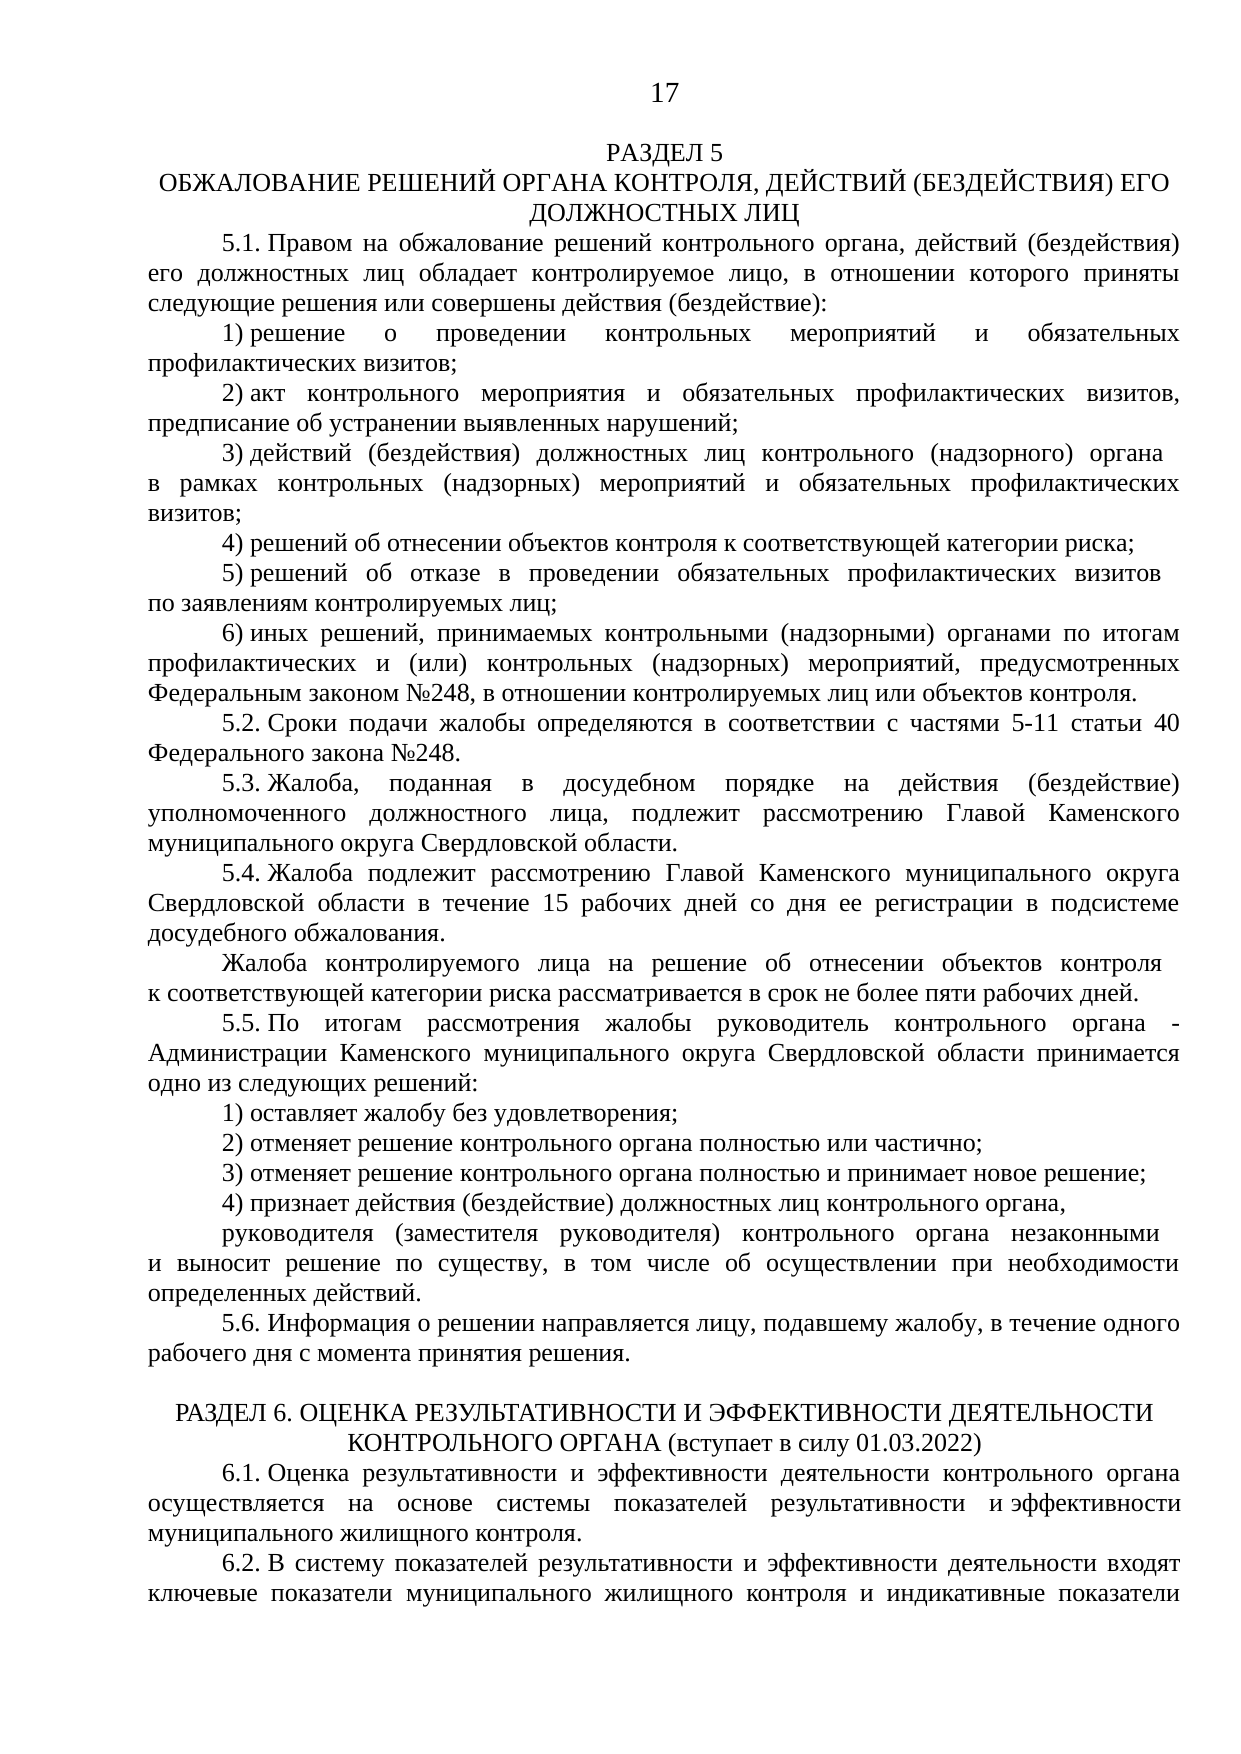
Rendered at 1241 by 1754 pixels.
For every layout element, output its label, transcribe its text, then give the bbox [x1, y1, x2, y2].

text 5.3. Жалоба, поданная в досудебном порядке на действия (бездействие) уполномоченного должностного лица, подлежит рассмотрению Главой Каменского муниципального округа Свердловской области. [148, 767, 1181, 857]
text 5.2. Сроки подачи жалобы определяются в соответствии с частями 5-11 статьи 40 Федерального закона №248. [148, 707, 1181, 767]
text 5.4. Жалоба подлежит рассмотрению Главой Каменского муниципального округа Свердловской области в течение 15 рабочих дней со дня ее регистрации в подсистеме досудебного обжалования. [148, 857, 1181, 947]
text 2) акт контрольного мероприятия и обязательных профилактических визитов, предписание об устранении выявленных нарушений; [148, 377, 1181, 437]
text 5.1. Правом на обжалование решений контрольного органа, действий (бездействия) его должностных лиц обладает контролируемое лицо, в отношении которого приняты следующие решения или совершены действия (бездействие): [148, 227, 1181, 317]
text Жалоба контролируемого лица на решение об отнесении объектов контроля к соответствующей категории риска рассматривается в срок не более пяти рабочих дней. [148, 947, 1181, 1007]
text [148, 1547, 1181, 1607]
list 2) отменяет решение контрольного органа полностью или частично; [148, 1127, 1181, 1157]
text РАЗДЕЛ 5 [148, 137, 1181, 167]
list руководителя (заместителя руководителя) контрольного органа незаконными и выносит решение по существу, в том числе об осуществлении при необходимости определенных действий. [148, 1217, 1181, 1307]
list 4) признает действия (бездействие) должностных лиц контрольного органа, [148, 1187, 1181, 1217]
list 3) отменяет решение контрольного органа полностью и принимает новое решение; [148, 1157, 1181, 1187]
text ОБЖАЛОВАНИЕ РЕШЕНИЙ ОРГАНА КОНТРОЛЯ, ДЕЙСТВИЙ (БЕЗДЕЙСТВИЯ) ЕГО ДОЛЖНОСТНЫХ ЛИЦ [148, 167, 1181, 227]
text 1) решение о проведении контрольных мероприятий и обязательных профилактических визитов; [148, 317, 1181, 377]
text 6.1. Оценка результативности и эффективности деятельности контрольного органа осуществляется на основе системы показателей результативности и эффективности муниципального жилищного контроля. [148, 1457, 1181, 1547]
text 5.5. По итогам рассмотрения жалобы руководитель контрольного органа - Администрации Каменского муниципального округа Свердловской области принимается одно из следующих решений: [148, 1007, 1181, 1097]
text 5) решений об отказе в проведении обязательных профилактических визитов по заявлениям контролируемых лиц; [148, 557, 1181, 617]
text РАЗДЕЛ 6. ОЦЕНКА РЕЗУЛЬТАТИВНОСТИ И ЭФФЕКТИВНОСТИ ДЕЯТЕЛЬНОСТИ КОНТРОЛЬНОГО ОРГАНА (вступает в силу 01.03.2022) [148, 1397, 1181, 1457]
text 3) действий (бездействия) должностных лиц контрольного (надзорного) органа в рамках контрольных (надзорных) мероприятий и обязательных профилактических визитов; [148, 437, 1181, 527]
text 6) иных решений, принимаемых контрольными (надзорными) органами по итогам профилактических и (или) контрольных (надзорных) мероприятий, предусмотренных Федеральным законом №248, в отношении контролируемых лиц или объектов контроля. [148, 617, 1181, 707]
text 4) решений об отнесении объектов контроля к соответствующей категории риска; [148, 527, 1181, 557]
text 5.6. Информация о решении направляется лицу, подавшему жалобу, в течение одного рабочего дня с момента принятия решения. [148, 1307, 1181, 1367]
list 1) оставляет жалобу без удовлетворения; [148, 1097, 1181, 1127]
